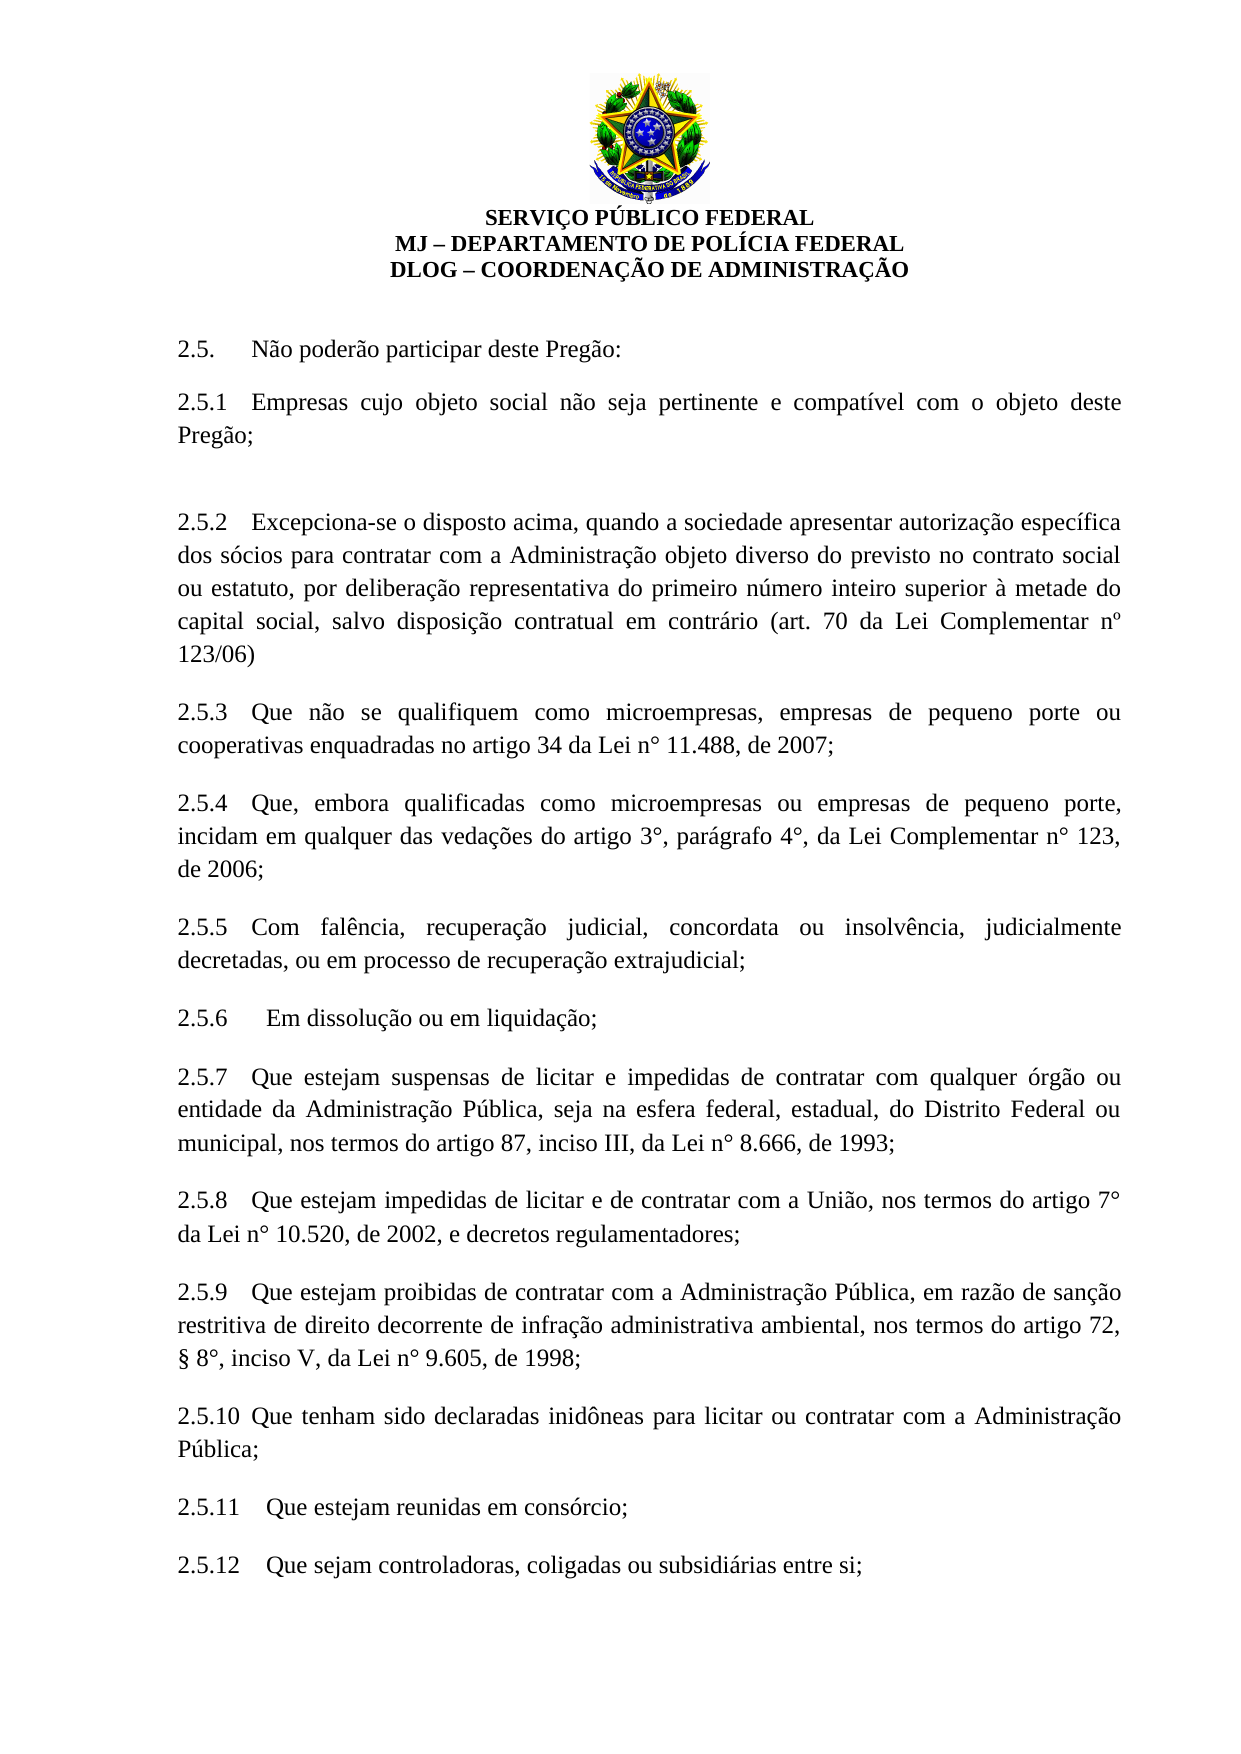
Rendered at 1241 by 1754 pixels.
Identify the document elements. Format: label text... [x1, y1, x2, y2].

list Em dissolução ou em liquidação; [177, 1003, 1122, 1032]
list Que estejam suspensas de licitar e impedidas de contratar com qualquer órgão ou entidade da Administração Pública, seja na esfera federal, estadual, do Distrito Federal ou municipal, nos termos do artigo 87, inciso III, da Lei n° 8.666, de 1993; [177, 1062, 1122, 1156]
list Que sejam controladoras, coligadas ou subsidiárias entre si; [177, 1550, 1122, 1578]
list Que tenham sido declaradas inidôneas para licitar ou contratar com a Administração Pública; [177, 1401, 1122, 1462]
picture [589, 73, 710, 204]
list Com falência, recuperação judicial, concordata ou insolvência, judicialmente decretadas, ou em processo de recuperação extrajudicial; [177, 912, 1122, 974]
list Que estejam proibidas de contratar com a Administração Pública, em razão de sanção restritiva de direito decorrente de infração administrativa ambiental, nos termos do artigo 72, § 8°, inciso V, da Lei n° 9.605, de 1998; [177, 1277, 1122, 1371]
list Que estejam reunidas em consórcio; [177, 1492, 1122, 1521]
list Que estejam impedidas de licitar e de contratar com a União, nos termos do artigo 7° da Lei n° 10.520, de 2002, e decretos regulamentadores; [177, 1186, 1122, 1247]
list Que, embora qualificadas como microempresas ou empresas de pequeno porte, incidam em qualquer das vedações do artigo 3°, parágrafo 4°, da Lei Complementar n° 123, de 2006; [177, 788, 1122, 883]
list Que não se qualifiquem como microempresas, empresas de pequeno porte ou cooperativas enquadradas no artigo 34 da Lei n° 11.488, de 2007; [177, 697, 1122, 759]
list Empresas cujo objeto social não seja pertinente e compatível com o objeto deste Pregão; [177, 387, 1122, 449]
list Não poderão participar deste Pregão: [177, 334, 1122, 362]
list Excepciona-se o disposto acima, quando a sociedade apresentar autorização específica dos sócios para contratar com a Administração objeto diverso do previsto no contrato social ou estatuto, por deliberação representativa do primeiro número inteiro superior à metade do capital social, salvo disposição contratual em contrário (art. 70 da Lei Complementar nº 123/06) [177, 507, 1122, 668]
